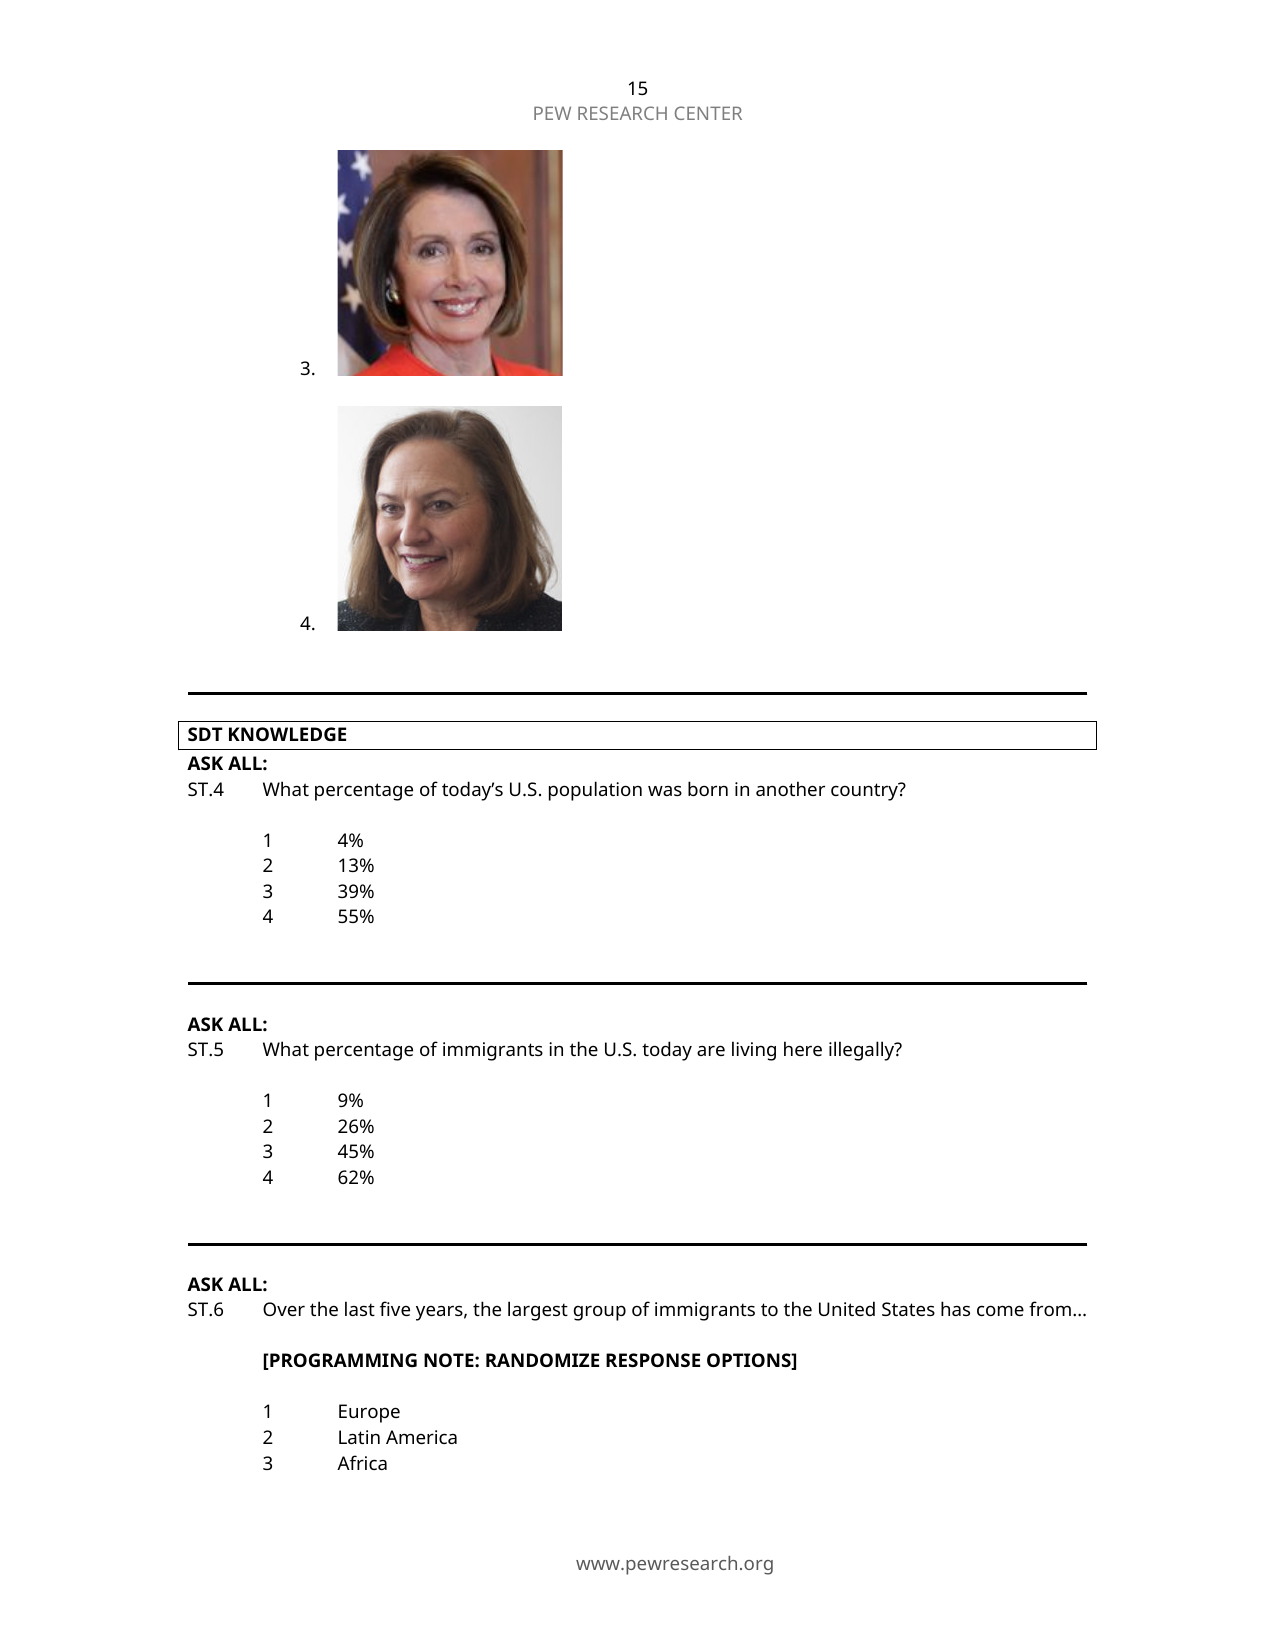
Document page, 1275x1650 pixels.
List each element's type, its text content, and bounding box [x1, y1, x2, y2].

text 2 Latin America [262, 1424, 1087, 1450]
text SDT KNOWLEDGE [179, 722, 1096, 749]
text ASK ALL: [187, 1271, 1087, 1297]
text ASK ALL: [187, 1011, 1087, 1036]
text 3 39% [262, 878, 1087, 903]
text 2 13% [262, 852, 1087, 878]
picture [337, 150, 563, 376]
text 3 Africa [262, 1450, 1087, 1475]
text 3 45% [262, 1138, 1087, 1164]
text ST.5 What percentage of immigrants in the U.S. today are living here illegally? [187, 1036, 1087, 1062]
text ST.6 Over the last five years, the largest group of immigrants to the United States has come from… [187, 1297, 1087, 1322]
text 4 62% [262, 1164, 1087, 1189]
text 1 9% [262, 1087, 1087, 1113]
text 2 26% [262, 1113, 1087, 1138]
text ST.4 What percentage of today’s U.S. population was born in another country? [187, 776, 1087, 801]
text ASK ALL: [187, 750, 1087, 776]
text 1 Europe [262, 1399, 1087, 1424]
text [PROGRAMMING NOTE: RANDOMIZE RESPONSE OPTIONS] [262, 1348, 1087, 1373]
text 4 55% [262, 903, 1087, 929]
picture [337, 406, 562, 631]
text 1 4% [262, 827, 1087, 852]
